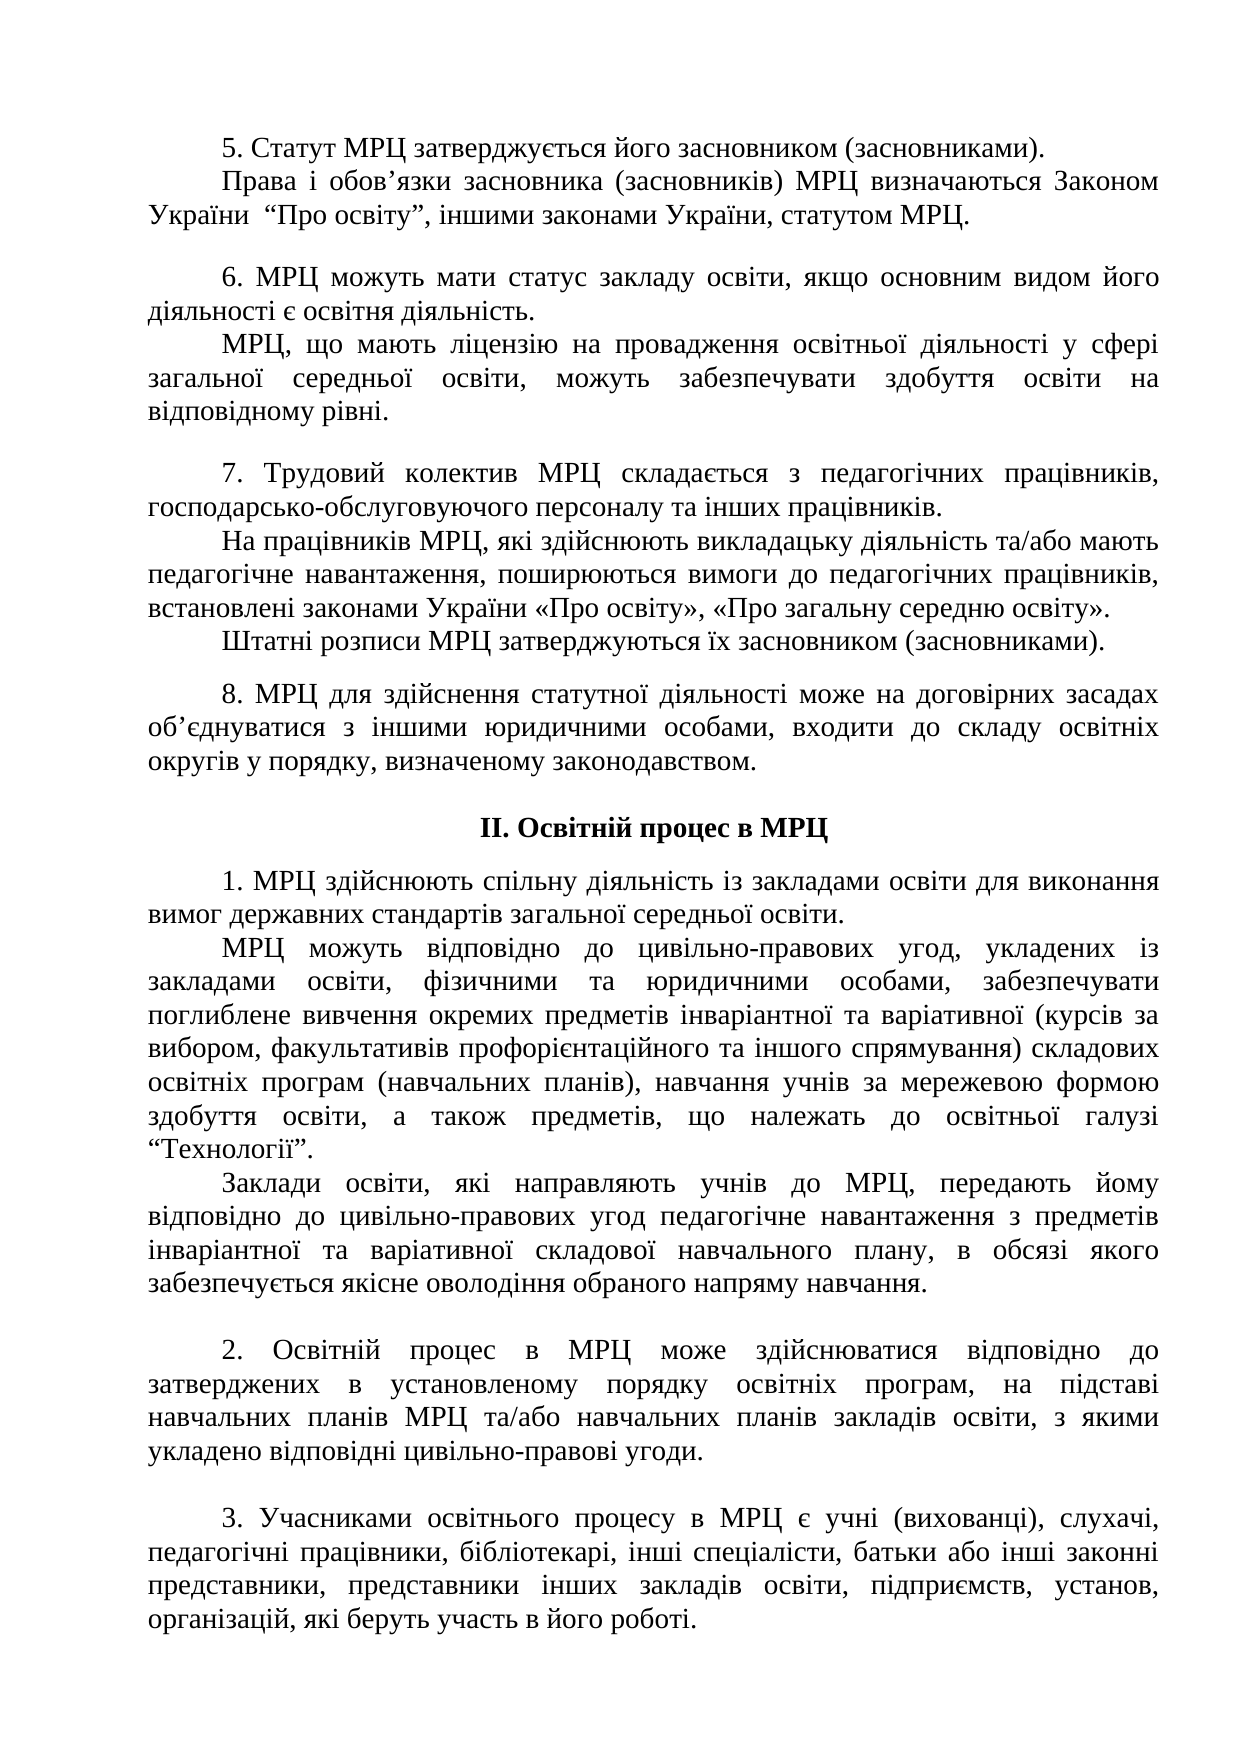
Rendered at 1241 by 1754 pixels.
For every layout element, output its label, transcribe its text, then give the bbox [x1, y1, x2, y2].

text 3. Учасниками освітнього процесу в МРЦ є учні (вихованці), слухачі, педагогічні працівники, бібліотекарі, інші спеціалісти, батьки або інші законні представники, представники інших закладів освіти, підприємств, установ, організацій, які беруть участь в його роботі. [148, 1500, 1160, 1634]
text 5. Статут МРЦ затверджується його засновником (засновниками). [148, 130, 1160, 163]
text 1. МРЦ здійснюють спільну діяльність із закладами освіти для виконання вимог державних стандартів загальної середньої освіти. [148, 863, 1160, 930]
text 7. Трудовий колектив МРЦ складається з педагогічних працівників, господарсько-обслуговуючого персоналу та інших працівників. [148, 456, 1160, 523]
text На працівників МРЦ, які здійснюють викладацьку діяльність та/або мають педагогічне навантаження, поширюються вимоги до педагогічних працівників, встановлені законами України «Про освіту», «Про загальну середню освіту». [148, 523, 1160, 623]
text МРЦ, що мають ліцензію на провадження освітньої діяльності у сфері загальної середньої освіти, можуть забезпечувати здобуття освіти на відповідному рівні. [148, 326, 1160, 427]
text Штатні розписи МРЦ затверджуються їх засновником (засновниками). [148, 623, 1160, 657]
text МРЦ можуть відповідно до цивільно-правових угод, укладених із закладами освіти, фізичними та юридичними особами, забезпечувати поглиблене вивчення окремих предметів інваріантної та варіативної (курсів за вибором, факультативів профорієнтаційного та іншого спрямування) складових освітніх програм (навчальних планів), навчання учнів за мережевою формою здобуття освіти, а також предметів, що належать до освітньої галузі “Технології”. [148, 930, 1160, 1165]
text 6. МРЦ можуть мати статус закладу освіти, якщо основним видом його діяльності є освітня діяльність. [148, 259, 1160, 326]
text 2. Освітній процес в МРЦ може здійснюватися відповідно до затверджених в установленому порядку освітніх програм, на підставі навчальних планів МРЦ та/або навчальних планів закладів освіти, з якими укладено відповідні цивільно-правові угоди. [148, 1332, 1160, 1467]
text Заклади освіти, які направляють учнів до МРЦ, передають йому відповідно до цивільно-правових угод педагогічне навантаження з предметів інваріантної та варіативної складової навчального плану, в обсязі якого забезпечується якісне оволодіння обраного напряму навчання. [148, 1165, 1160, 1299]
text Права і обов’язки засновника (засновників) МРЦ визначаються Законом України “Про освіту”, іншими законами України, статутом МРЦ. [148, 163, 1160, 230]
text 8. МРЦ для здійснення статутної діяльності може на договірних засадах об’єднуватися з іншими юридичними особами, входити до складу освітніх округів у порядку, визначеному законодавством. [148, 676, 1160, 777]
text II. Освітній процес в МРЦ [148, 810, 1160, 844]
